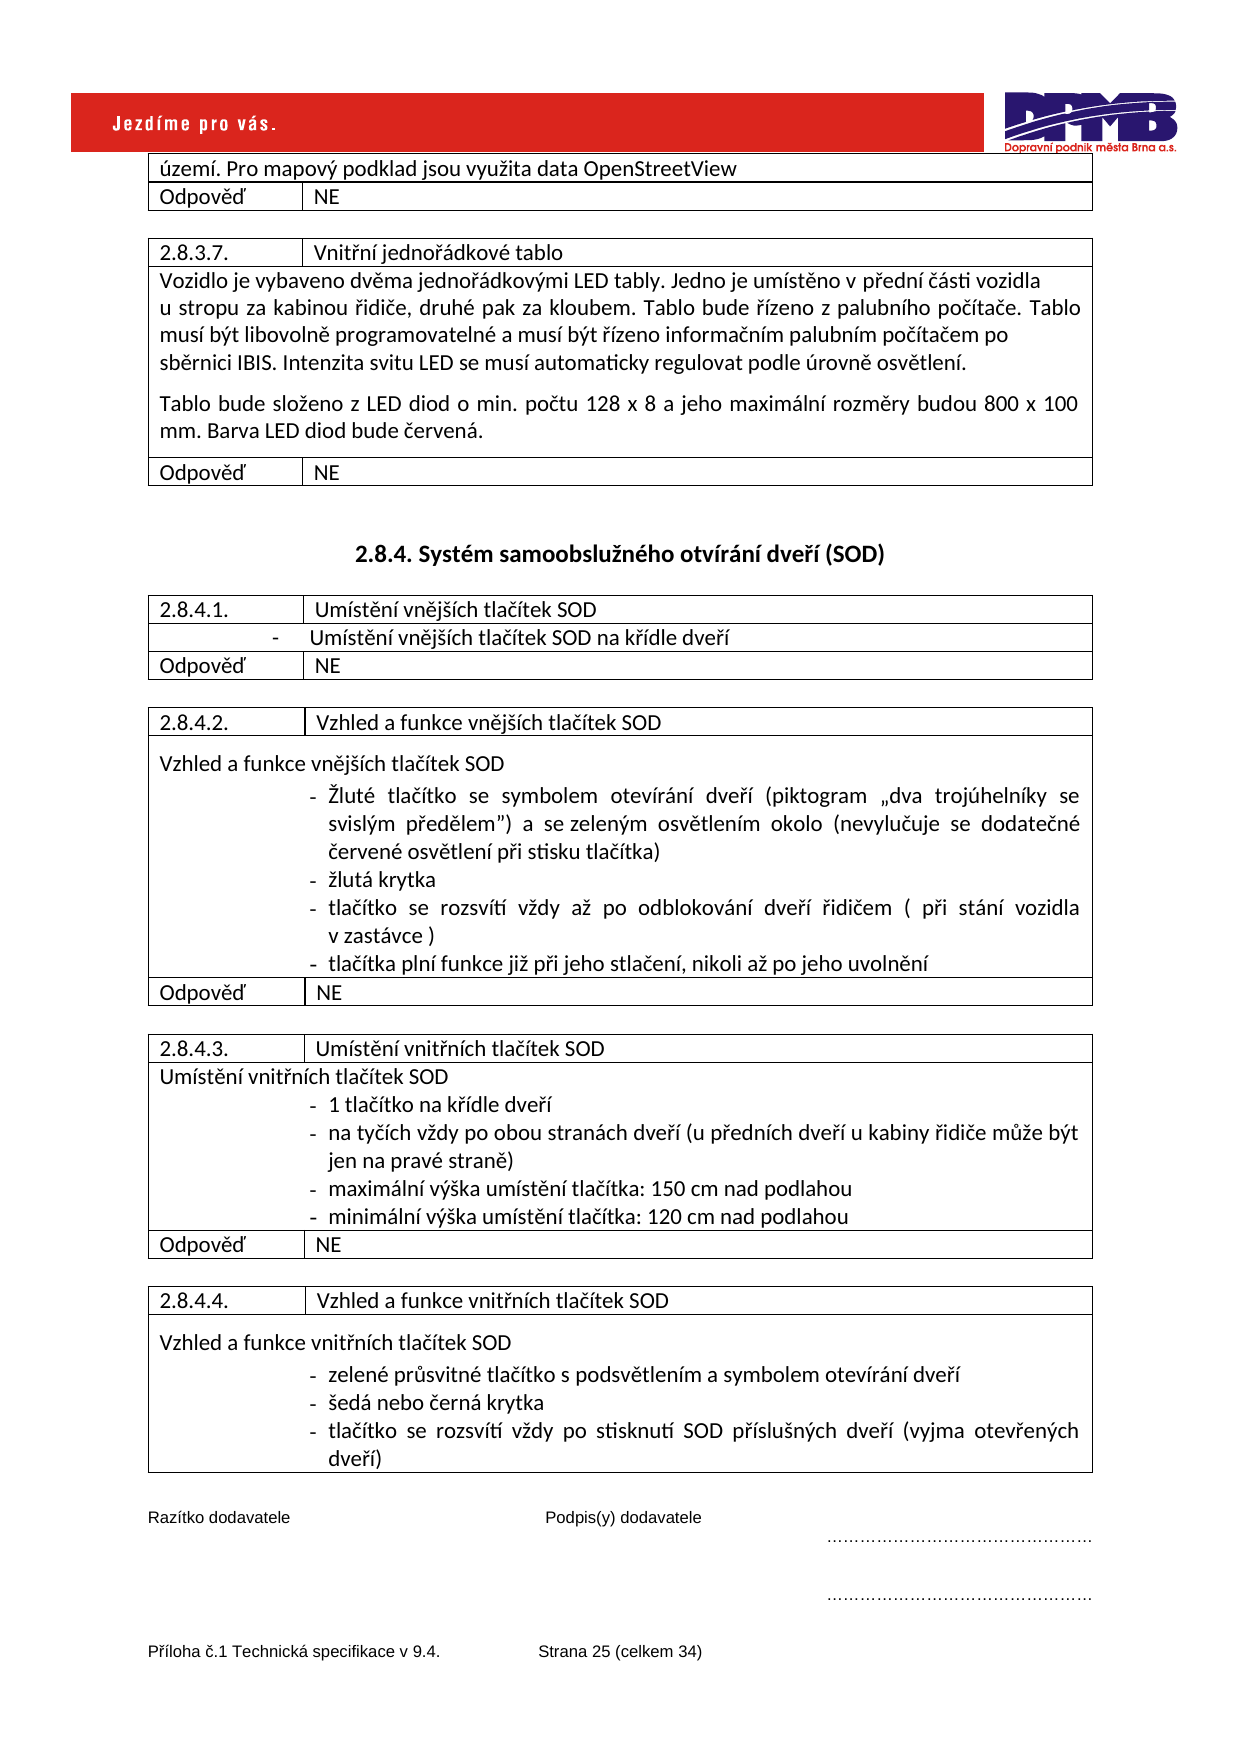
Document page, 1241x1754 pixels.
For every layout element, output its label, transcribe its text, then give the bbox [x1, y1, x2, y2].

table_cell Umístění vnějších tlačítek SOD na křídle dveří [149, 624, 1092, 651]
table_cell NE [306, 978, 1092, 1005]
table_cell Odpověď [149, 458, 302, 485]
table_header Vzhled a funkce vnitřních tlačítek SOD [306, 1287, 1092, 1314]
table_cell Odpověď [149, 1231, 304, 1258]
table_header 2.8.4.3. [149, 1035, 304, 1062]
table_cell Odpověď [149, 183, 302, 209]
table_header 2.8.4.1. [149, 596, 303, 623]
text 2.8.4. Systém samoobslužného otvírání dveří (SOD) [148, 541, 1093, 568]
table_cell NE [305, 1231, 1092, 1258]
table_cell Umístění vnitřních tlačítek SOD 1 tlačítko na křídle dveří na tyčích vždy po obou stranách dveří (u předních dveří u kabiny řidiče může být jen na pravé straně) maximální výška umístění tlačítka: 150 cm nad podlahou minimální výška umístění tlačítka: 120 cm nad podlahou [149, 1063, 1092, 1230]
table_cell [149, 1315, 1092, 1472]
table_cell Odpověď [149, 978, 304, 1005]
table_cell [149, 154, 1092, 181]
table_cell Vozidlo je vybaveno dvěma jednořádkovými LED tably. Jedno je umístěno v přední části vozidla u stropu za kabinou řidiče, druhé pak za kloubem. Tablo bude řízeno z palubního počítače. Tablo musí být libovolně programovatelné a musí být řízeno informačním palubním počítačem po sběrnici IBIS. Intenzita svitu LED se musí automaticky regulovat podle úrovně osvětlení. Tablo bude složeno z LED diod o min. počtu 128 x 8 a jeho maximální rozměry budou 800 x 100 mm. Barva LED diod bude červená. [149, 267, 1092, 457]
table_header Vzhled a funkce vnějších tlačítek SOD [306, 708, 1092, 735]
table_header 2.8.4.4. [149, 1287, 305, 1314]
table_header Vnitřní jednořádkové tablo [303, 239, 1092, 266]
table_header Umístění vnějších tlačítek SOD [304, 596, 1092, 623]
table_cell NE [303, 183, 1092, 209]
table_cell NE [304, 652, 1092, 679]
table_cell NE [303, 458, 1092, 485]
table_header 2.8.3.7. [149, 239, 302, 266]
table_cell Odpověď [149, 652, 303, 679]
table_cell Vzhled a funkce vnějších tlačítek SOD Žluté tlačítko se symbolem otevírání dveří (piktogram „dva trojúhelníky se svislým předělem”) a se zeleným osvětlením okolo (nevylučuje se dodatečné červené osvětlení při stisku tlačítka) žlutá krytka tlačítko se rozsvítí vždy až po odblokování dveří řidičem ( při stání vozidla v zastávce ) tlačítka plní funkce již při jeho stlačení, nikoli až po jeho uvolnění [149, 736, 1092, 977]
table_header Umístění vnitřních tlačítek SOD [305, 1035, 1092, 1062]
table_header 2.8.4.2. [149, 708, 304, 735]
